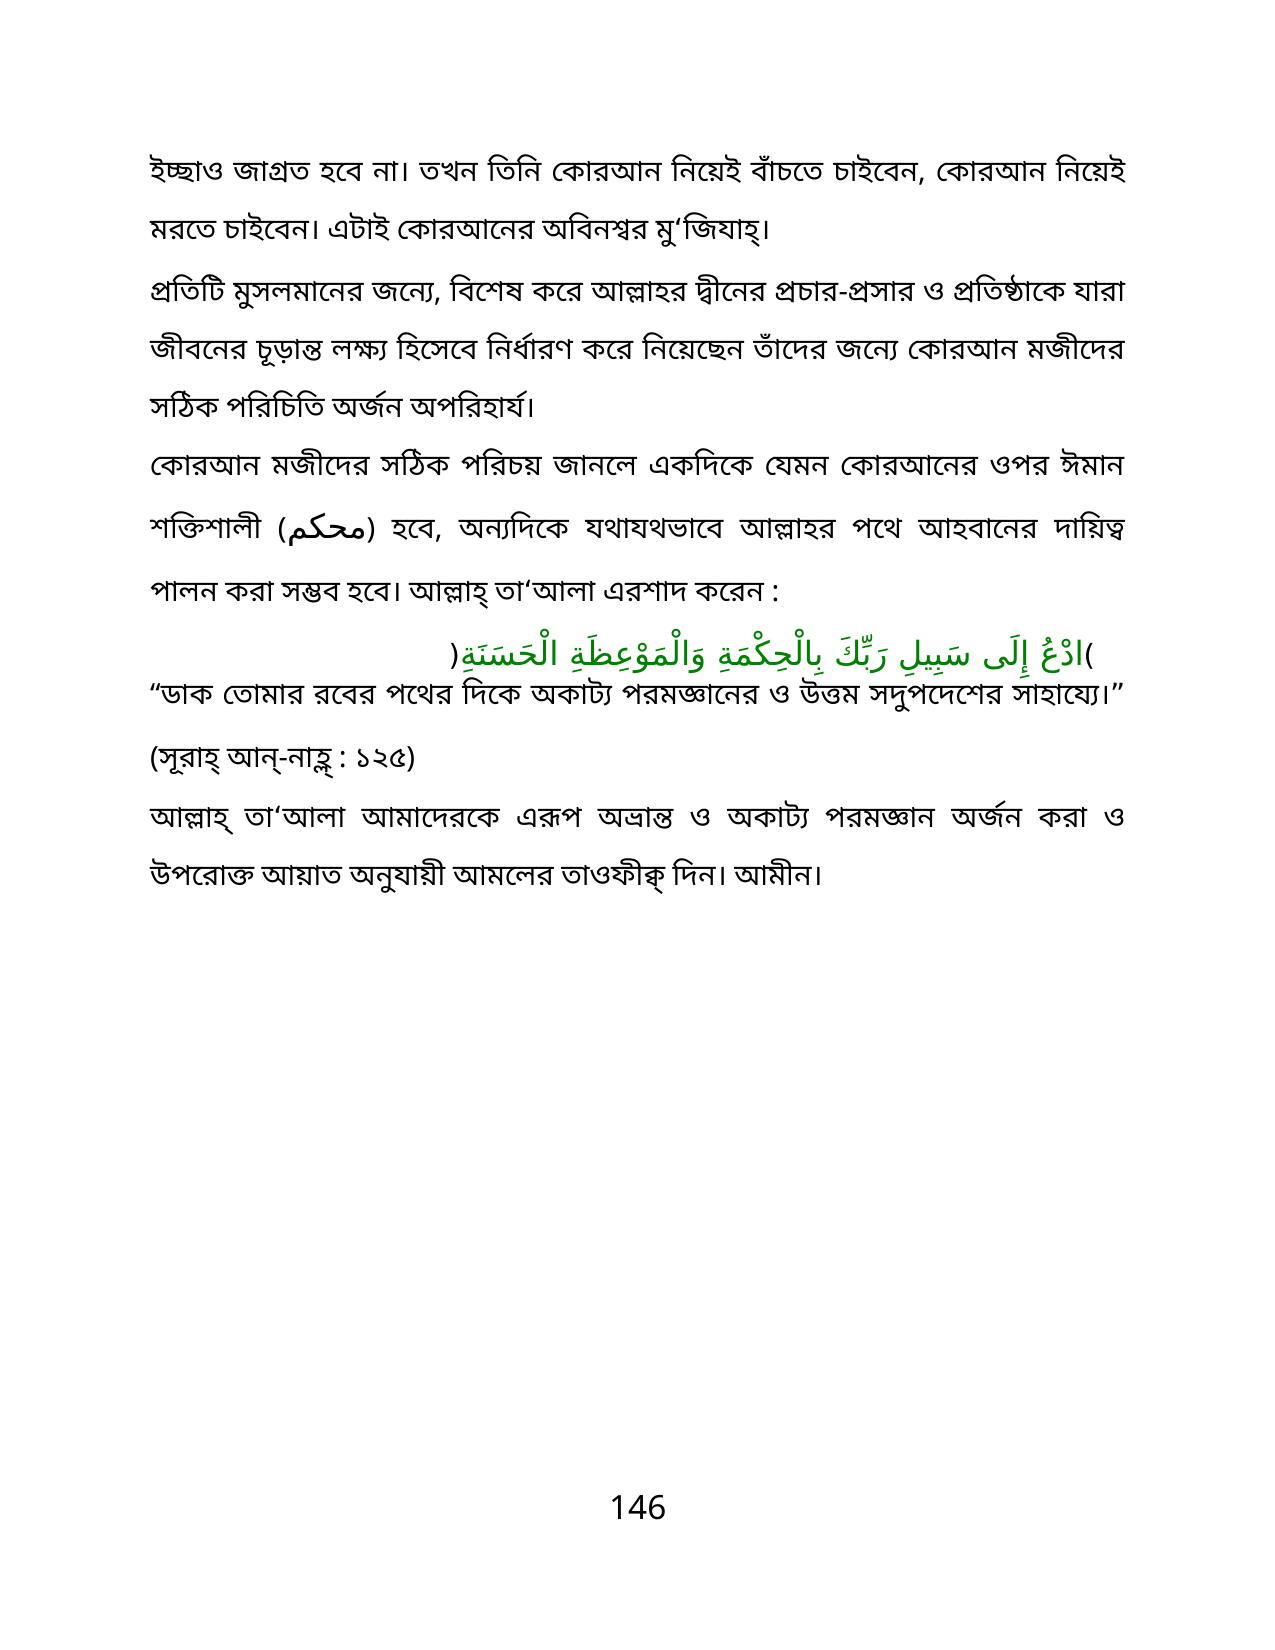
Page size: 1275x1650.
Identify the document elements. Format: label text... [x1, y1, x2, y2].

text )ادْعُ إِلَى سَبِيلِ رَبِّكَ بِالْحِكْمَةِ وَالْمَوْعِظَةِ الْحَسَنَةِ( [150, 634, 1125, 673]
text “ডাক তোমার রবের পথের দিকে অকাট্য পরমজ্ঞানের ও উত্তম সদুপদেশের সাহায্যে।” (সূরাহ্ আন্-নাহ্ল্ : ১২৫) [150, 673, 1125, 779]
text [150, 150, 1125, 251]
text কোরআন মজীদের সঠিক পরিচয় জানলে একদিকে যেমন কোরআনের ওপর ঈমান শক্তিশালী (محکم) হবে, অন্যদিকে যথাযথভাবে আল্লাহর পথে আহবানের দায়িত্ব পালন করা সম্ভব হবে। আল্লাহ্ তা‘আলা এরশাদ করেন : [150, 449, 1125, 613]
text আল্লাহ্ তা‘আলা আমাদেরকে এরূপ অভ্রান্ত ও অকাট্য পরমজ্ঞান অর্জন করা ও উপরোক্ত আয়াত অনুযায়ী আমলের তাওফীক্ব্ দিন। আমীন। [150, 801, 1125, 898]
text প্রতিটি মুসলমানের জন্যে, বিশেষ করে আল্লাহর দ্বীনের প্রচার-প্রসার ও প্রতিষ্ঠাকে যারা জীবনের চূড়ান্ত লক্ষ্য হিসেবে নির্ধারণ করে নিয়েছেন তাঁদের জন্যে কোরআন মজীদের সঠিক পরিচিতি অর্জন অপরিহার্য। [150, 271, 1125, 429]
